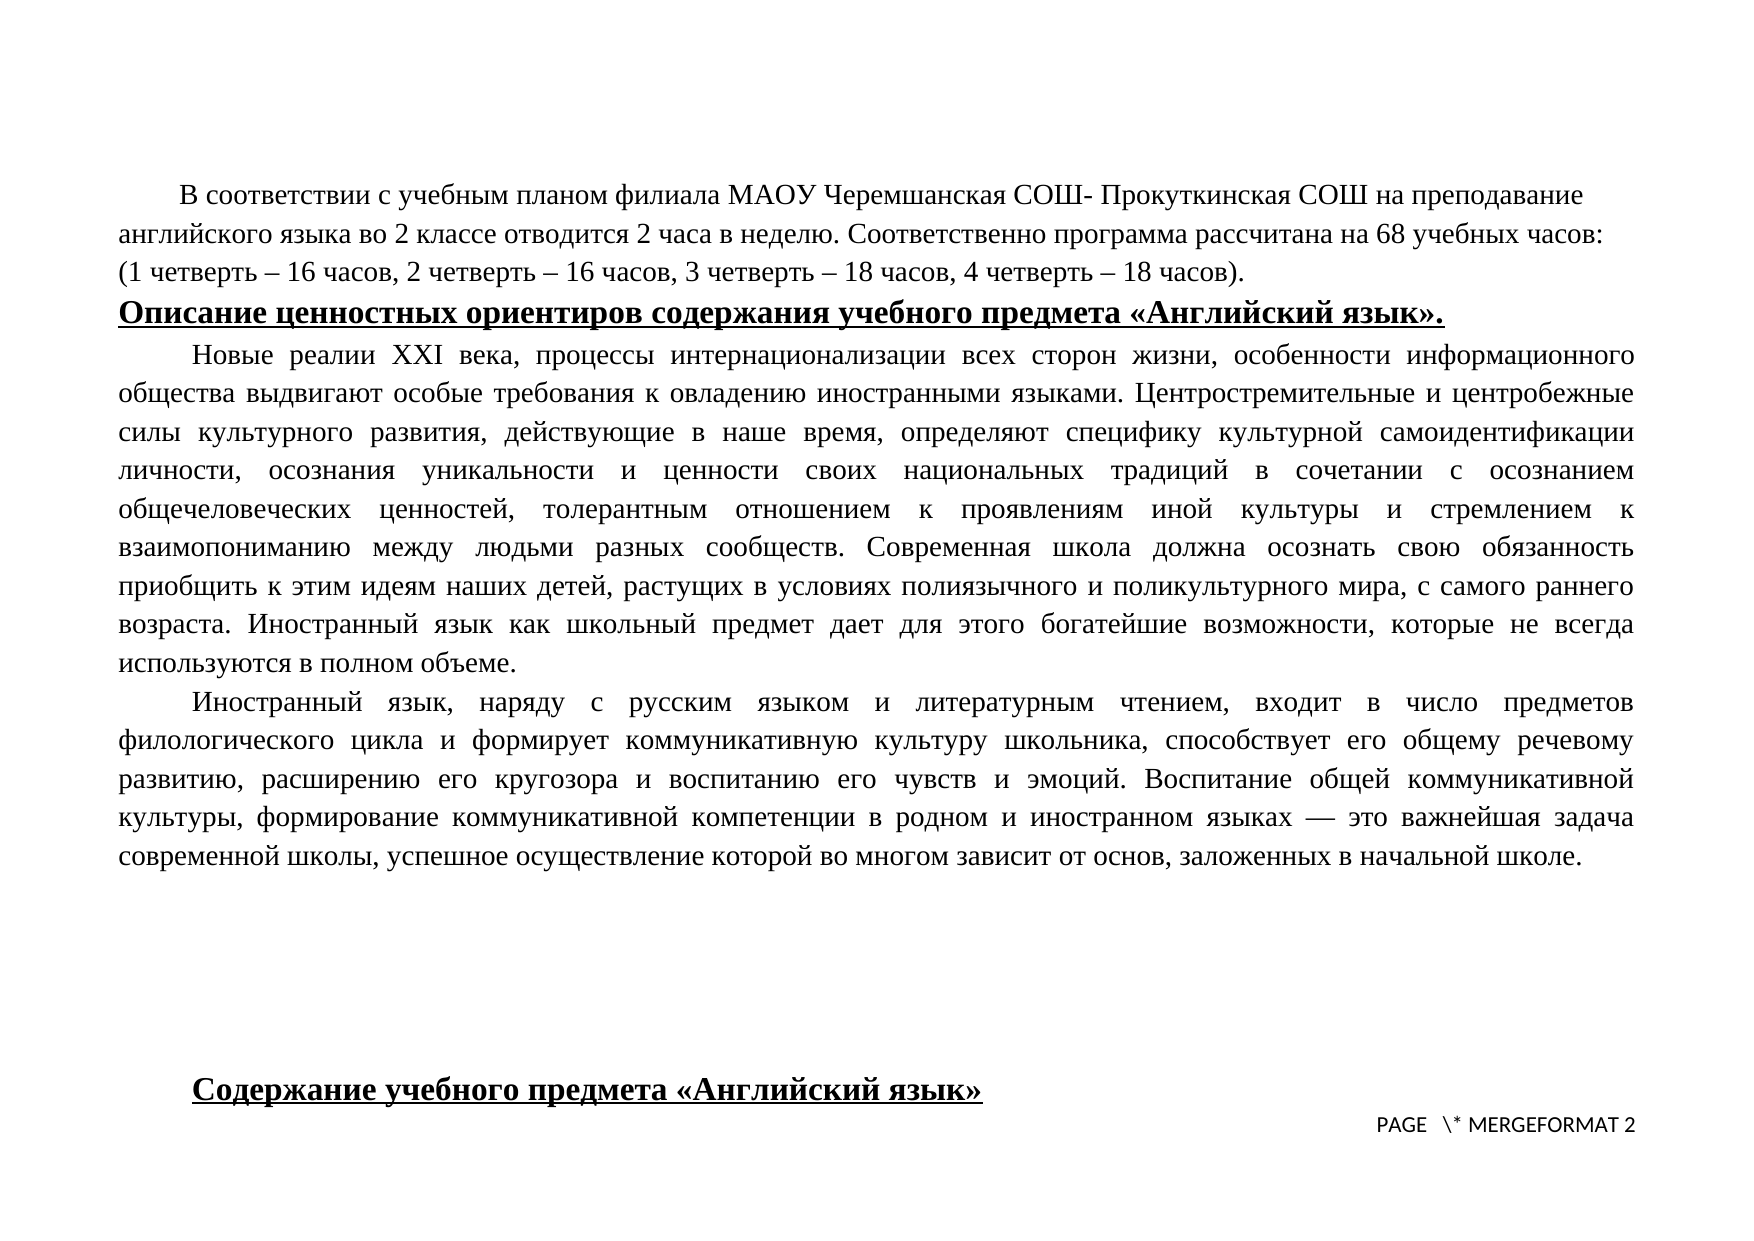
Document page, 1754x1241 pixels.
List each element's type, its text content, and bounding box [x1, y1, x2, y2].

text Содержание учебного предмета «Английский язык» [118, 1069, 1636, 1107]
text В соответствии с учебным планом филиала МАОУ Черемшанская СОШ- Прокуткинская СОШ на преподавание английского языка во 2 классе отводится 2 часа в неделю. Соответственно программа рассчитана на 68 учебных часов: (1 четверть – 16 часов, 2 четверть – 16 часов, 3 четверть – 18 часов, 4 четверть – 18 часов). [118, 177, 1636, 288]
text Описание ценностных ориентиров содержания учебного предмета «Английский язык». [118, 293, 1636, 331]
text Иностранный язык, наряду с русским языком и литературным чтением, входит в число предметов филологического цикла и формирует коммуникативную культуру школьника, способствует его общему речевому развитию, расширению его кругозора и воспитанию его чувств и эмоций. Воспитание общей коммуникативной культуры, формирование коммуникативной компетенции в родном и иностранном языках — это важнейшая задача современной школы, успешное осуществление которой во многом зависит от основ, заложенных в начальной школе. [118, 684, 1636, 871]
text Новые реалии XXI века, процессы интернационализации всех сторон жизни, особенности информационного общества выдвигают особые требования к овладению иностранными языками. Центростремительные и центробежные силы культурного развития, действующие в наше время, определяют специфику культурной самоидентификации личности, осознания уникальности и ценности своих национальных традиций в сочетании с осознанием общечеловеческих ценностей, толерантным отношением к проявлениям иной культуры и стремлением к взаимопониманию между людьми разных сообществ. Современная школа должна осознать свою обязанность приобщить к этим идеям наших детей, растущих в условиях полиязычного и поликультурного мира, с самого раннего возраста. Иностранный язык как школьный предмет дает для этого богатейшие возможности, которые не всегда используются в полном объеме. [118, 337, 1636, 679]
